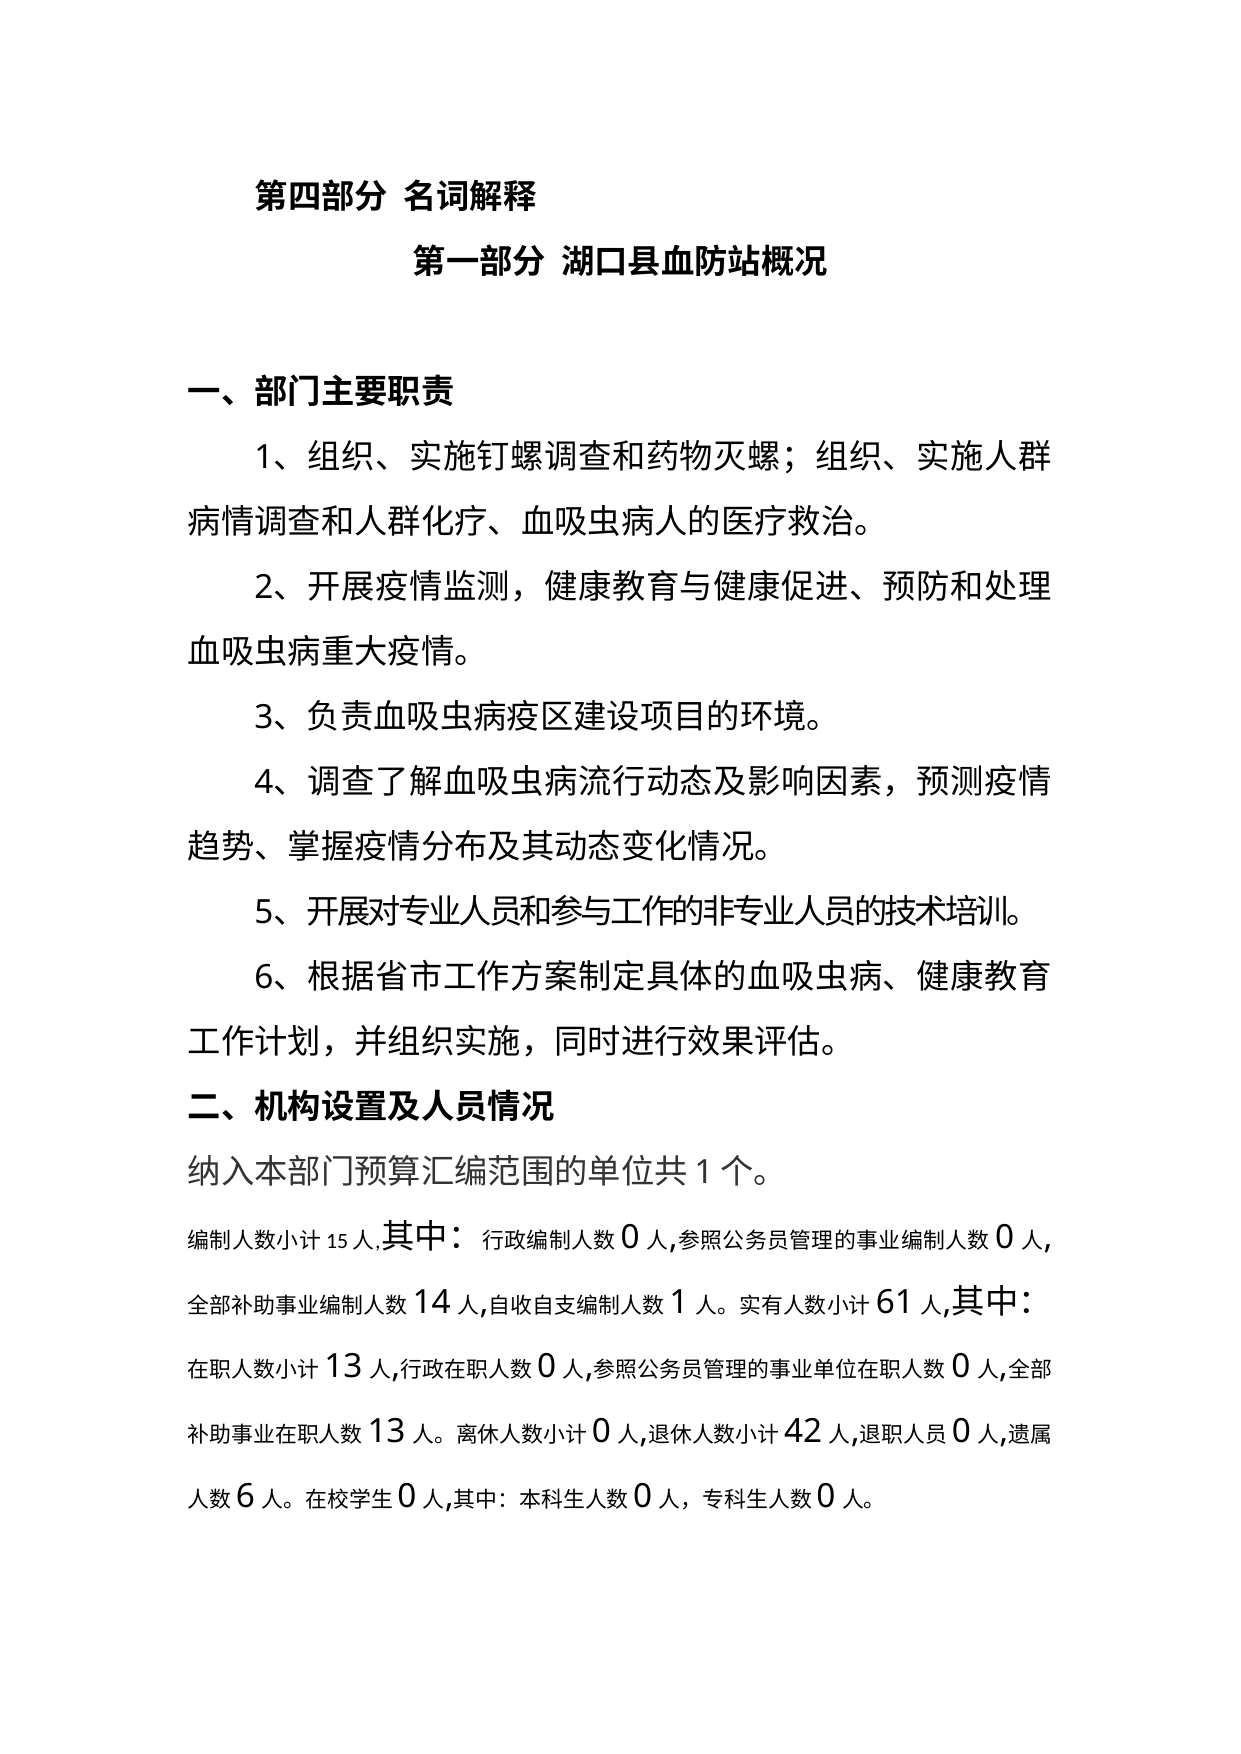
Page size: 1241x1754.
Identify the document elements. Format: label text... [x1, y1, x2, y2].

text 3、负责血吸虫病疫区建设项目的环境。 [187, 682, 1053, 747]
text 二、机构设置及人员情况 [187, 1072, 1053, 1137]
text 编制人数小计15人,其中：行政编制人数0人,参照公务员管理的事业编制人数0人,全部补助事业编制人数14人,自收自支编制人数1人。实有人数小计61人,其中：在职人数小计13人,行政在职人数0人,参照公务员管理的事业单位在职人数0人,全部补助事业在职人数13人。离休人数小计0人,退休人数小计42人,退职人员0人,遗属人数6人。在校学生0人,其中：本科生人数0人，专科生人数0人。 [187, 1202, 1053, 1527]
text 第一部分 湖口县血防站概况 [187, 227, 1053, 292]
text 1、组织、实施钉螺调查和药物灭螺；组织、实施人群病情调查和人群化疗、血吸虫病人的医疗救治。 [187, 422, 1053, 552]
text 第四部分 名词解释 [187, 162, 1053, 227]
text 2、开展疫情监测，健康教育与健康促进、预防和处理血吸虫病重大疫情。 [187, 552, 1053, 682]
text 纳入本部门预算汇编范围的单位共1个。 [187, 1137, 1053, 1202]
list 部门主要职责 [187, 357, 1053, 422]
text 6、根据省市工作方案制定具体的血吸虫病、健康教育工作计划，并组织实施，同时进行效果评估。 [187, 942, 1053, 1072]
text 5、开展对专业人员和参与工作的非专业人员的技术培训。 [187, 877, 1053, 942]
text 4、调查了解血吸虫病流行动态及影响因素，预测疫情趋势、掌握疫情分布及其动态变化情况。 [187, 747, 1053, 877]
